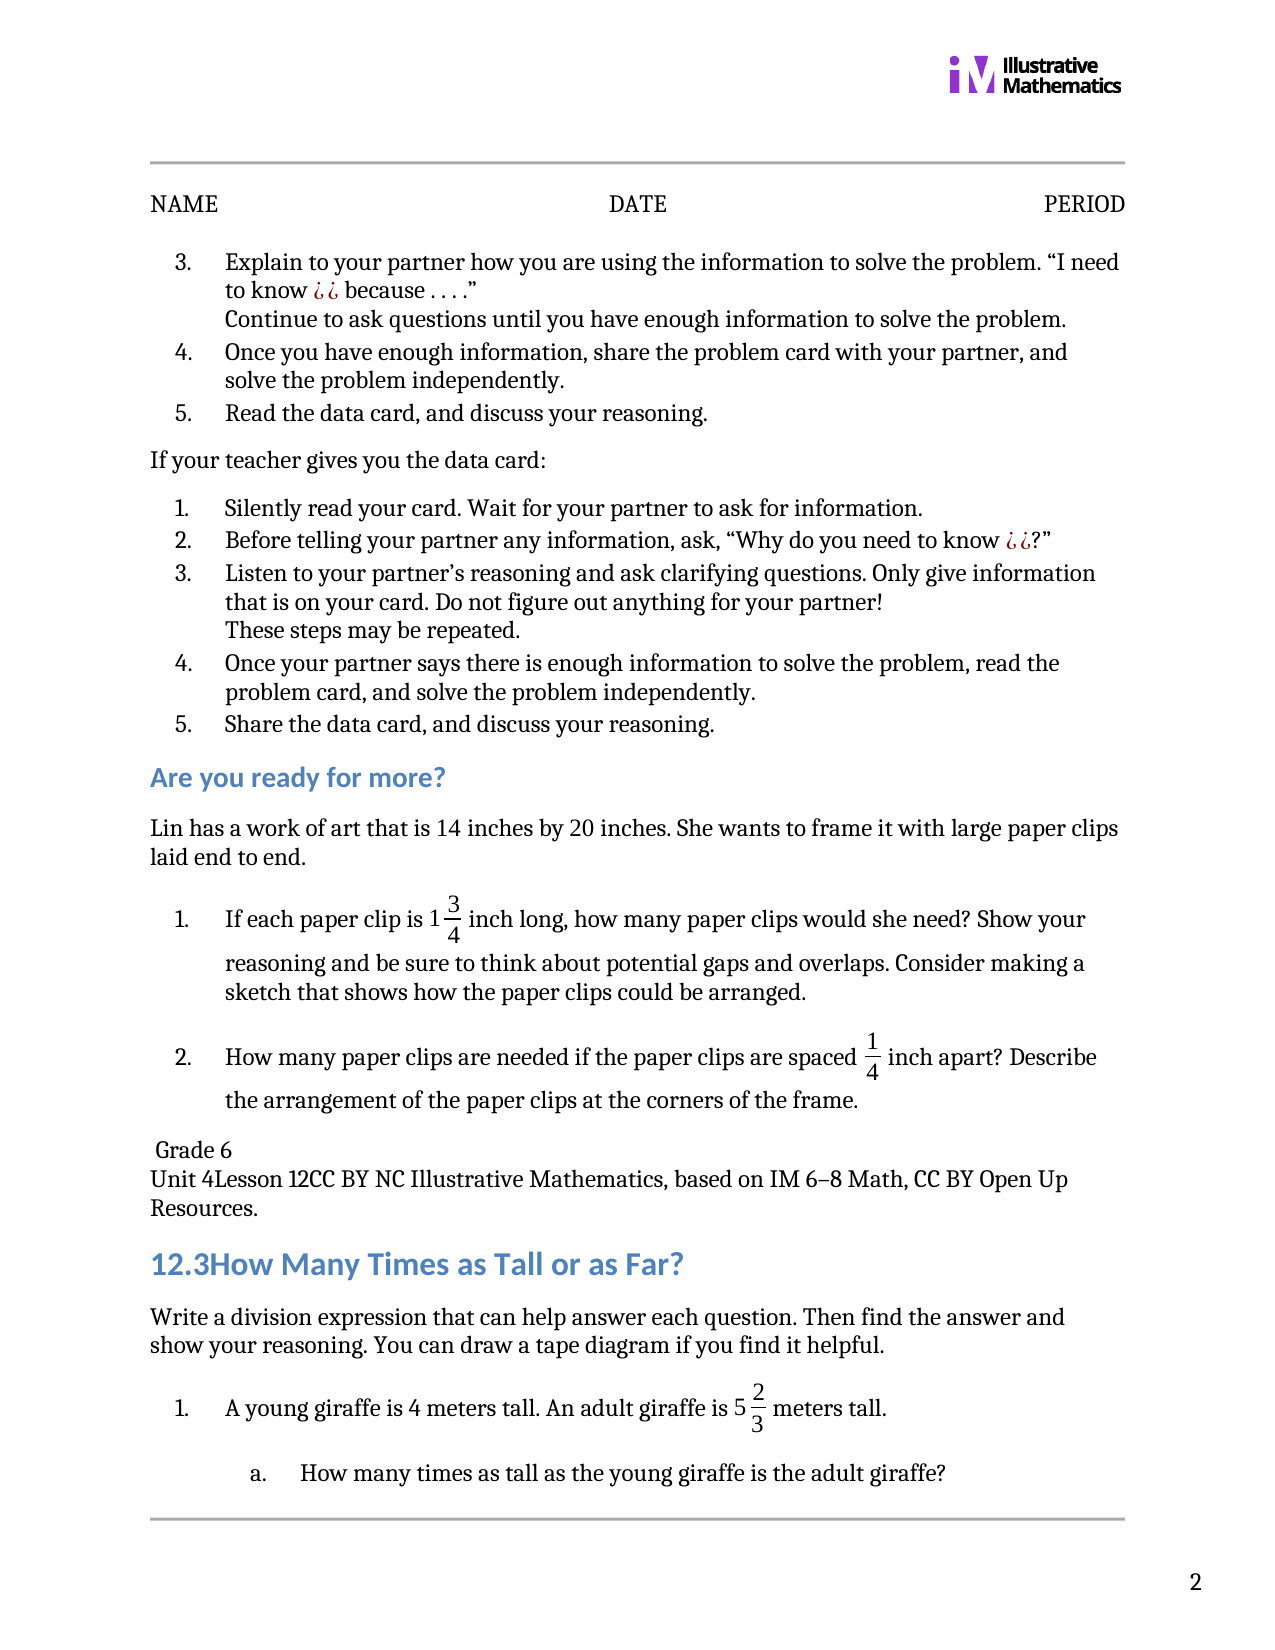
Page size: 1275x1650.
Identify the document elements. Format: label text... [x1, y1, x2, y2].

text Write a division expression that can help answer each question. Then find the answer and show your reasoning. You can draw a tape diagram if you find it helpful. [150, 1303, 1125, 1360]
picture [949, 55, 1121, 93]
list Before telling your partner any information, ask, “Why do you need to know ?” [175, 526, 1125, 555]
list Explain to your partner how you are using the information to solve the problem. “I need to know because . . . .” Continue to ask questions until you have enough information to solve the problem. [175, 247, 1125, 334]
text Lin has a work of art that is inches by inches. She wants to frame it with large paper clips laid end to end. [150, 814, 1125, 871]
text If your teacher gives you the data card: [150, 446, 1125, 475]
text Grade 6 Unit 4Lesson 12CC BY NC Illustrative Mathematics, based on IM 6–8 Math, CC BY Open Up Resources. [150, 1136, 1125, 1222]
subtitle Are you ready for more? [150, 759, 1125, 795]
list How many times as tall as the young giraffe is the adult giraffe? [250, 1459, 1125, 1487]
list Once your partner says there is enough information to solve the problem, read the problem card, and solve the problem independently. [175, 649, 1125, 706]
list Share the data card, and discuss your reasoning. [175, 710, 1125, 739]
subtitle 12.3How Many Times as Tall or as Far? [150, 1243, 1125, 1284]
list Silently read your card. Wait for your partner to ask for information. [175, 494, 1125, 522]
list How many paper clips are needed if the paper clips are spaced inch apart? Describe the arrangement of the paper clips at the corners of the frame. [175, 1027, 1125, 1115]
list Listen to your partner’s reasoning and ask clarifying questions. Only give information that is on your card. Do not figure out anything for your partner! These steps may be repeated. [175, 559, 1125, 645]
list Once you have enough information, share the problem card with your partner, and solve the problem independently. [175, 337, 1125, 395]
list Read the data card, and discuss your reasoning. [175, 399, 1125, 427]
list A young giraffe is 4 meters tall. An adult giraffe is meters tall. [175, 1379, 1125, 1438]
list If each paper clip is inch long, how many paper clips would she need? Show your reasoning and be sure to think about potential gaps and overlaps. Consider making a sketch that shows how the paper clips could be arranged. [175, 890, 1125, 1007]
